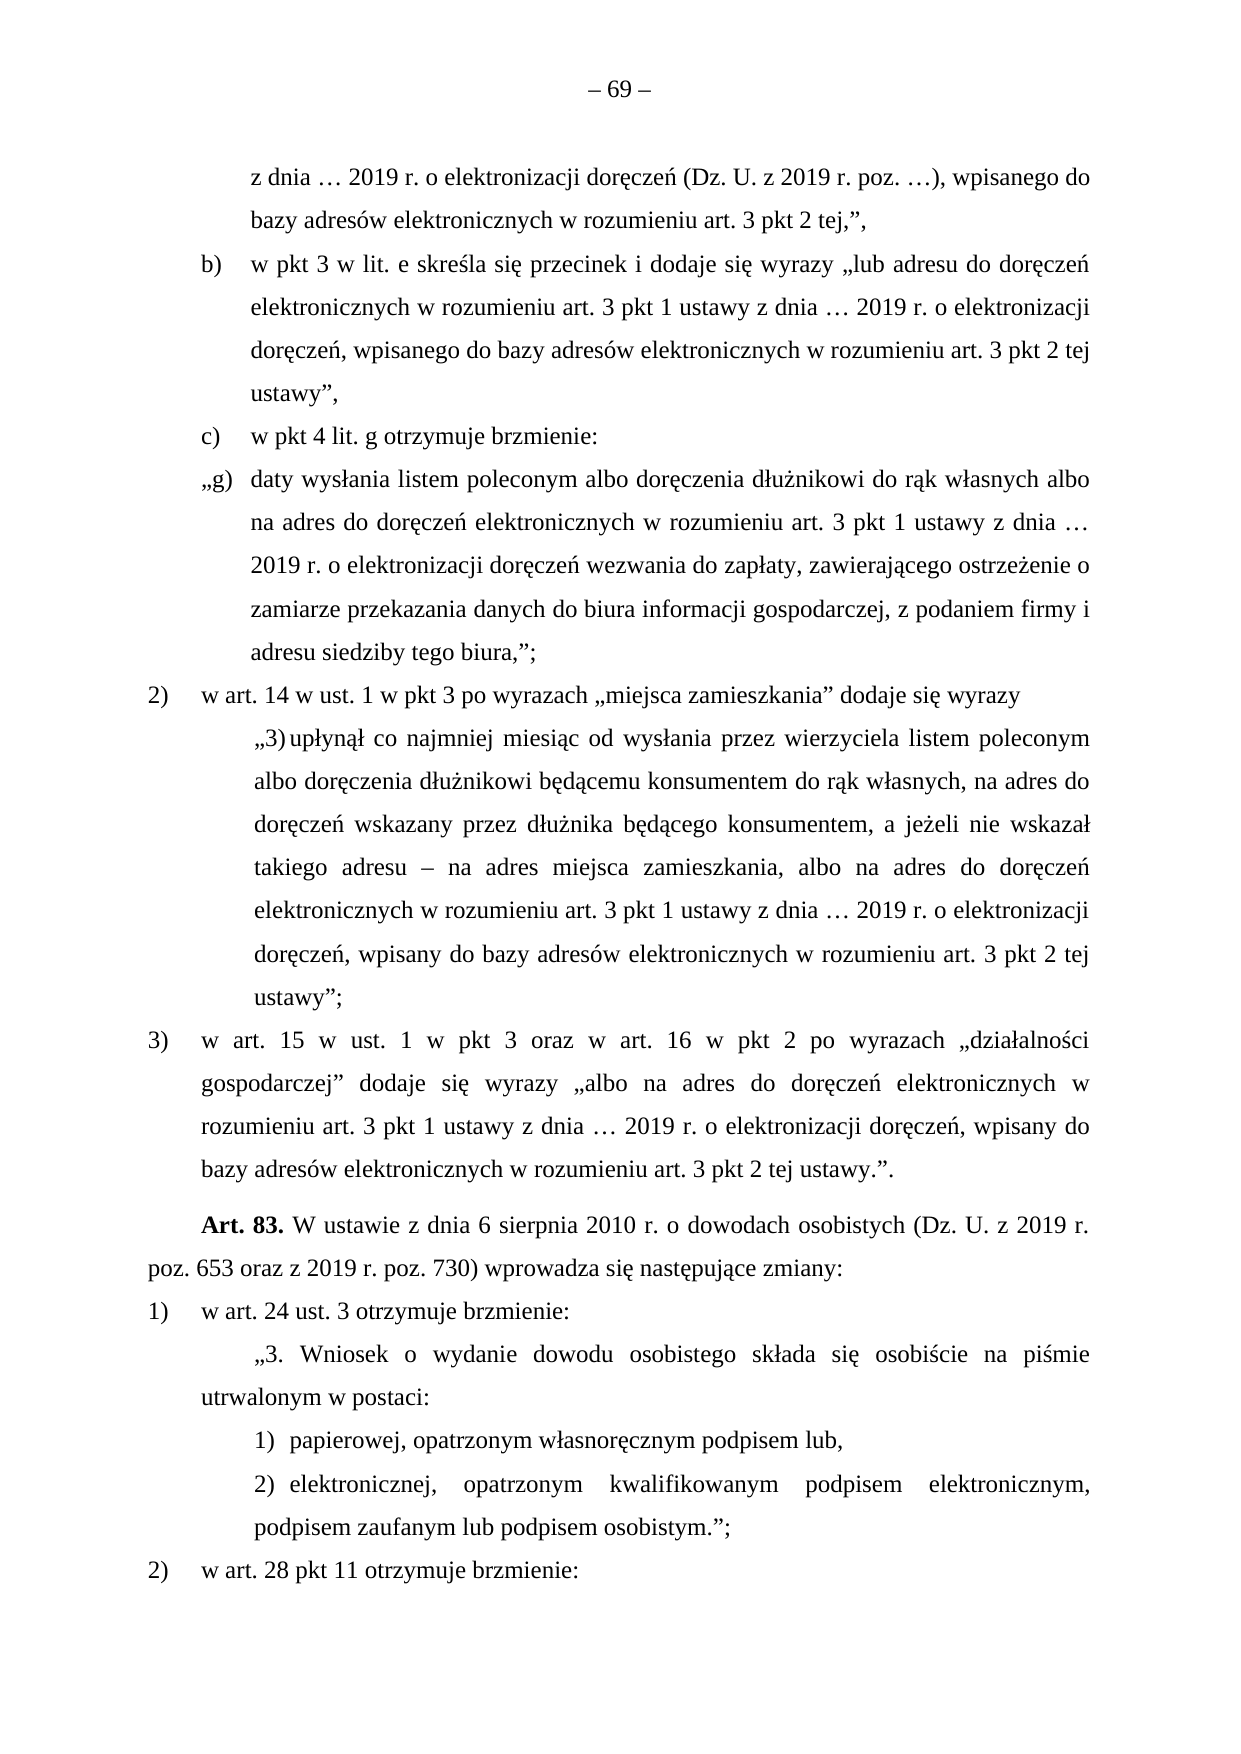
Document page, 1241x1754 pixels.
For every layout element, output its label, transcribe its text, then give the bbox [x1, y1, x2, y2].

text c) w pkt 4 lit. g otrzymuje brzmienie: [201, 421, 1091, 450]
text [201, 162, 1091, 234]
text 2) w art. 14 w ust. 1 w pkt 3 po wyrazach „miejsca zamieszkania” dodaje się wyrazy [148, 680, 1091, 709]
text 1) w art. 24 ust. 3 otrzymuje brzmienie: [148, 1296, 1091, 1325]
text „g) daty wysłania listem poleconym albo doręczenia dłużnikowi do rąk własnych albo na adres do doręczeń elektronicznych w rozumieniu art. 3 pkt 1 ustawy z dnia … 2019 r. o elektronizacji doręczeń wezwania do zapłaty, zawierającego ostrzeżenie o zamiarze przekazania danych do biura informacji gospodarczej, z podaniem firmy i adresu siedziby tego biura,”; [201, 464, 1091, 666]
text b) w pkt 3 w lit. e skreśla się przecinek i dodaje się wyrazy „lub adresu do doręczeń elektronicznych w rozumieniu art. 3 pkt 1 ustawy z dnia … 2019 r. o elektronizacji doręczeń, wpisanego do bazy adresów elektronicznych w rozumieniu art. 3 pkt 2 tej ustawy”, [201, 249, 1091, 407]
text „3) upłynął co najmniej miesiąc od wysłania przez wierzyciela listem poleconym albo doręczenia dłużnikowi będącemu konsumentem do rąk własnych, na adres do doręczeń wskazany przez dłużnika będącego konsumentem, a jeżeli nie wskazał takiego adresu – na adres miejsca zamieszkania, albo na adres do doręczeń elektronicznych w rozumieniu art. 3 pkt 1 ustawy z dnia … 2019 r. o elektronizacji doręczeń, wpisany do bazy adresów elektronicznych w rozumieniu art. 3 pkt 2 tej ustawy”; [254, 723, 1091, 1011]
text 2) w art. 28 pkt 11 otrzymuje brzmienie: [148, 1555, 1091, 1584]
text „3. Wniosek o wydanie dowodu osobistego składa się osobiście na piśmie utrwalonym w postaci: [201, 1339, 1091, 1411]
text Art. 83. W ustawie z dnia 6 sierpnia 2010 r. o dowodach osobistych (Dz. U. z 2019 r. poz. 653 oraz z 2019 r. poz. 730) wprowadza się następujące zmiany: [148, 1210, 1091, 1282]
text 1) papierowej, opatrzonym własnoręcznym podpisem lub, [254, 1426, 1091, 1454]
text 3) w art. 15 w ust. 1 w pkt 3 oraz w art. 16 w pkt 2 po wyrazach „działalności gospodarczej” dodaje się wyrazy „albo na adres do doręczeń elektronicznych w rozumieniu art. 3 pkt 1 ustawy z dnia … 2019 r. o elektronizacji doręczeń, wpisany do bazy adresów elektronicznych w rozumieniu art. 3 pkt 2 tej ustawy.”. [148, 1025, 1091, 1183]
text 2) elektronicznej, opatrzonym kwalifikowanym podpisem elektronicznym, podpisem zaufanym lub podpisem osobistym.”; [254, 1469, 1091, 1541]
